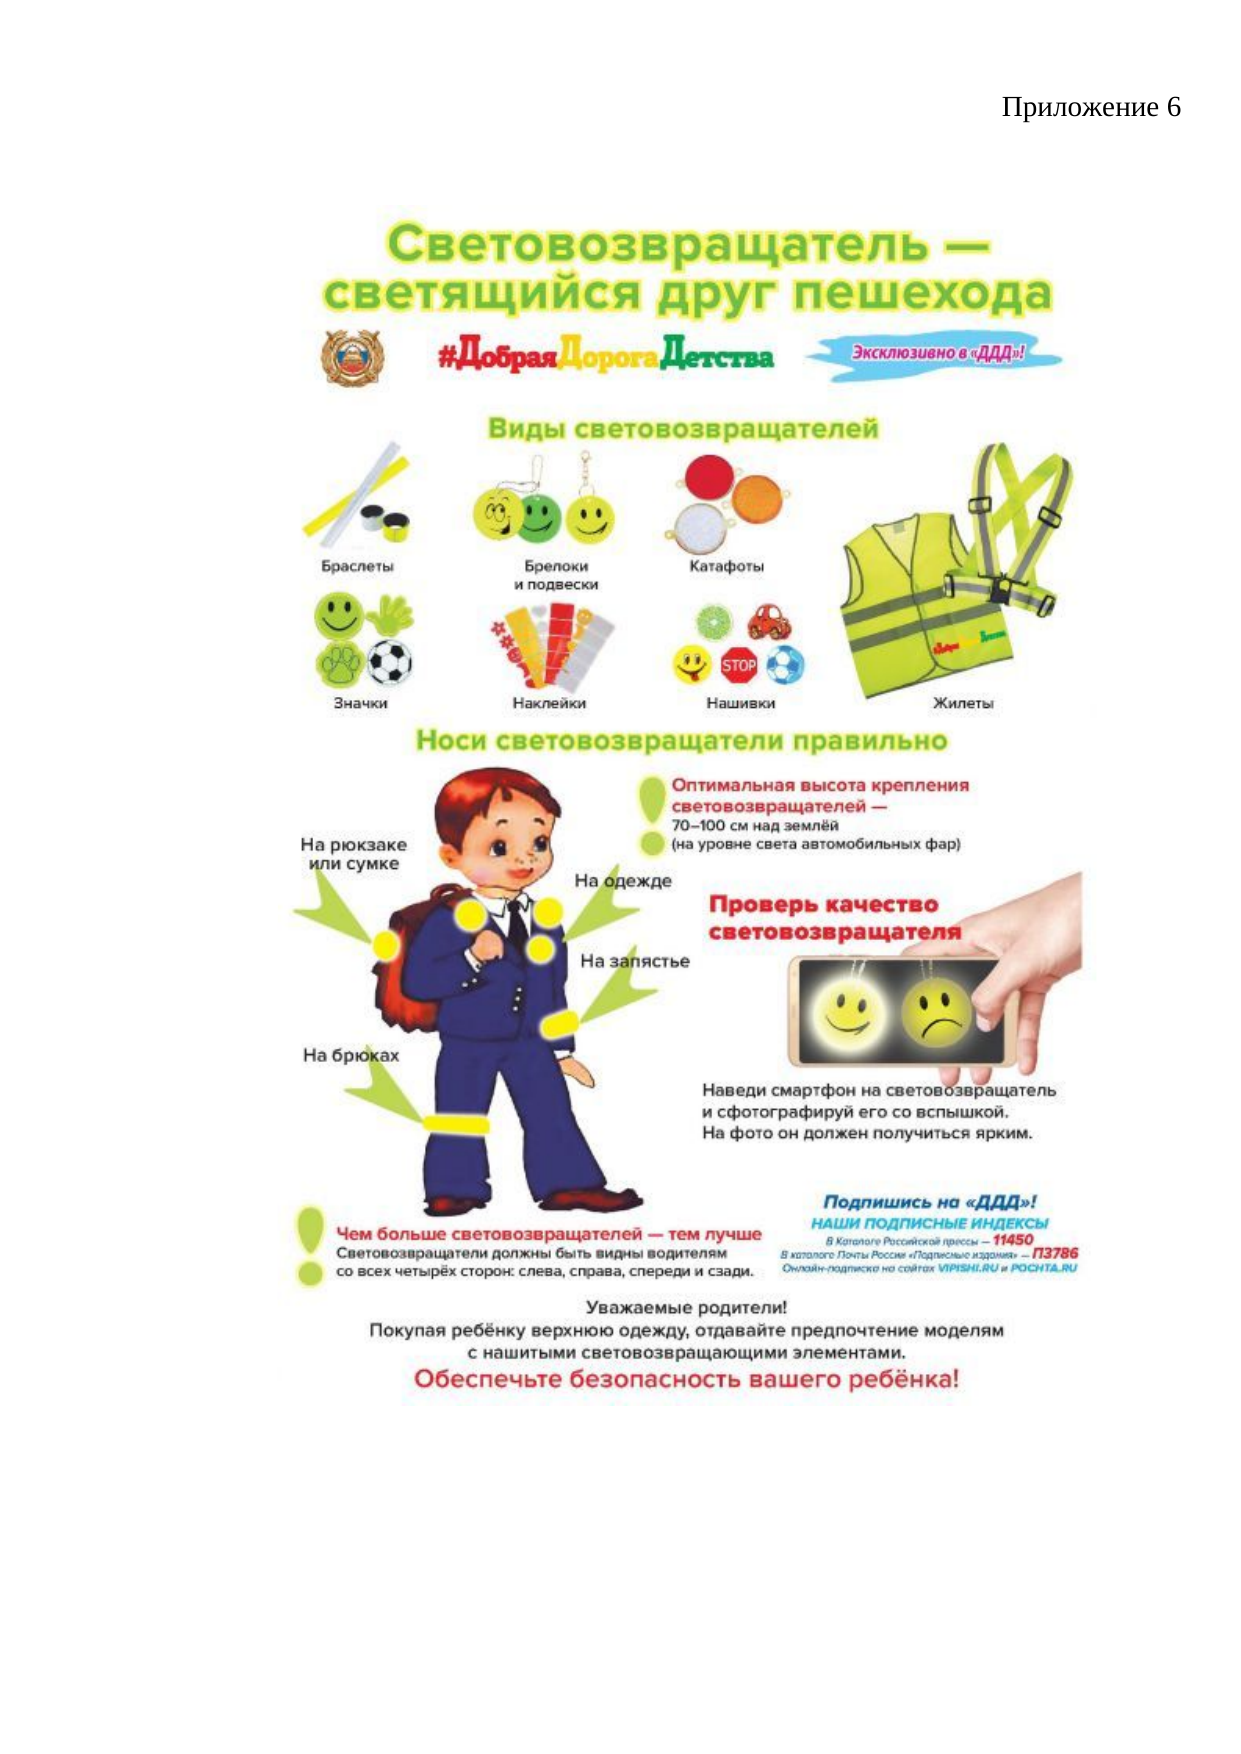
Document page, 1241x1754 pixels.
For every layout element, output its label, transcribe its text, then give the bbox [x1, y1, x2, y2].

picture [277, 205, 1097, 1406]
text Приложение 6 [118, 89, 1181, 122]
